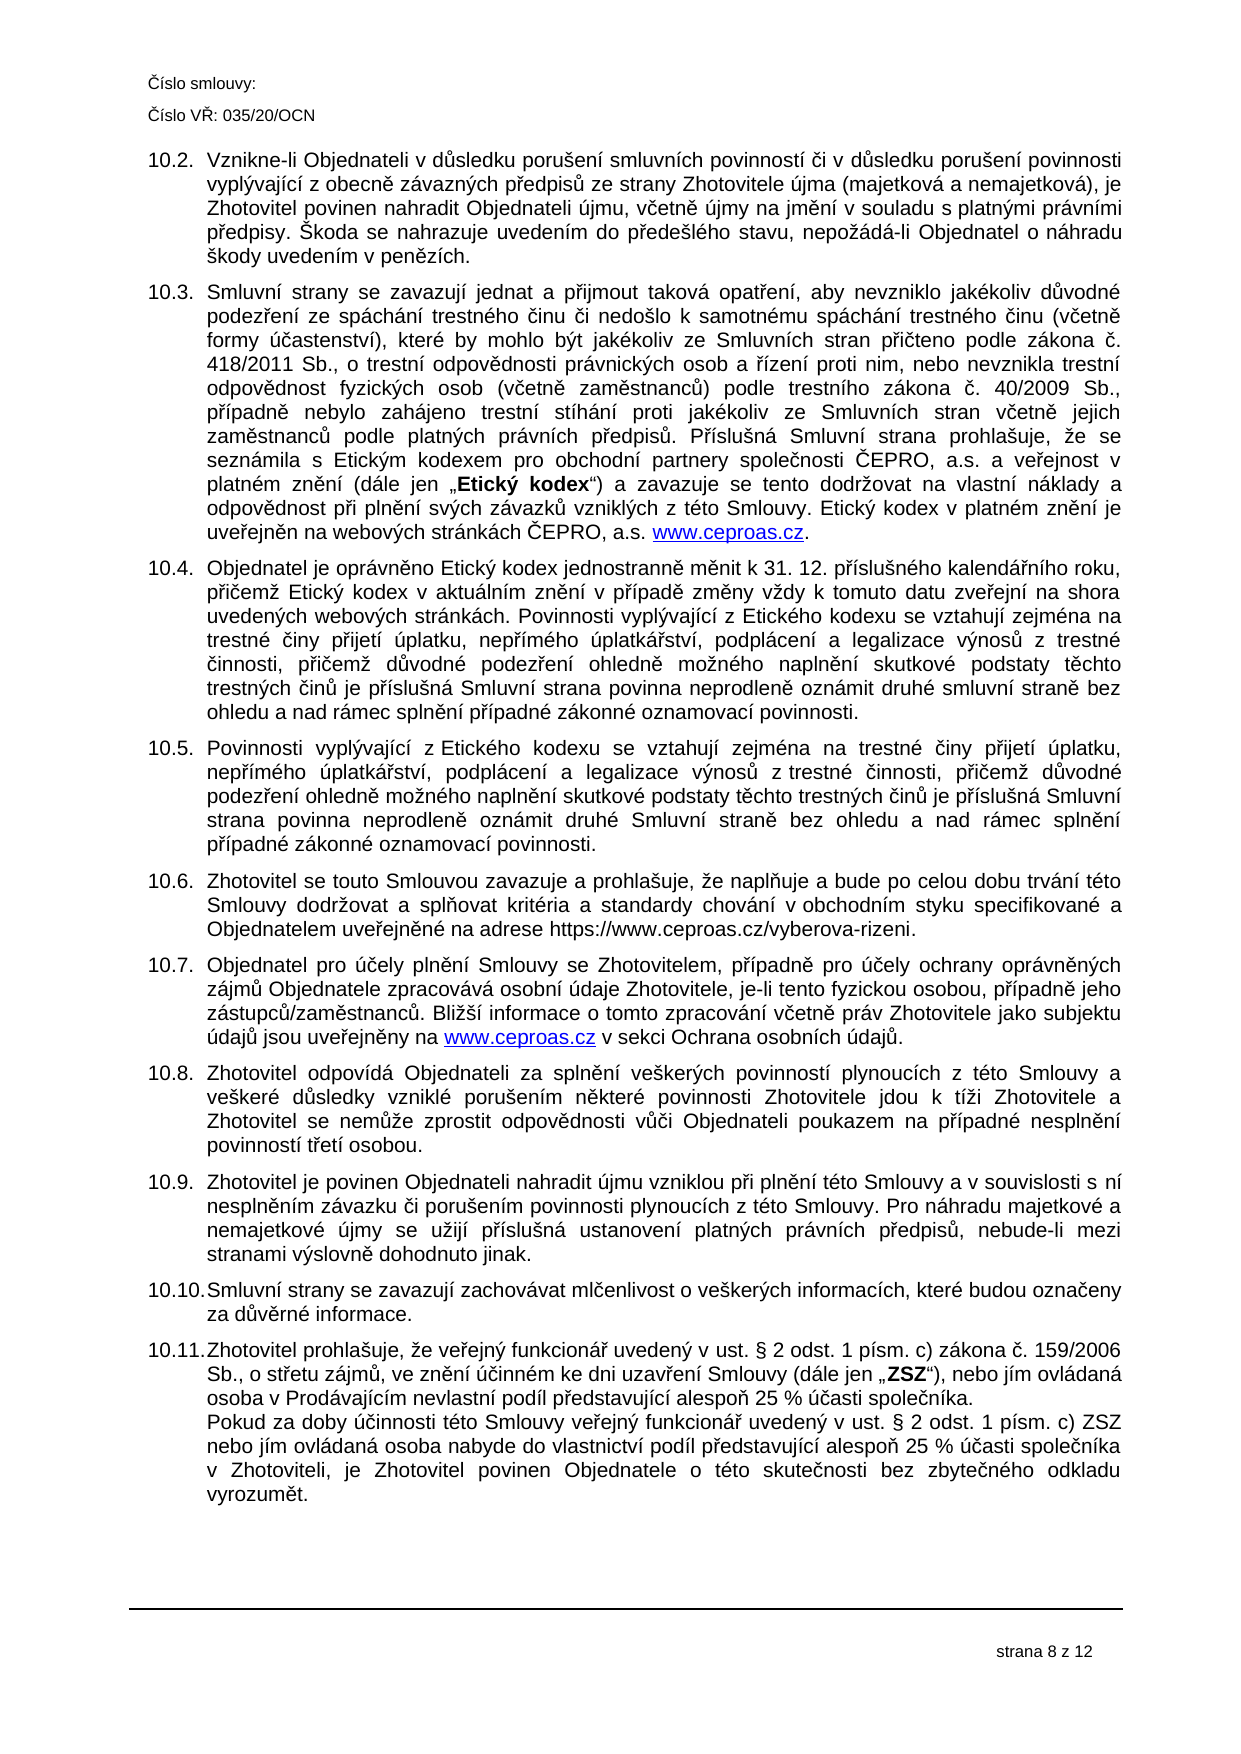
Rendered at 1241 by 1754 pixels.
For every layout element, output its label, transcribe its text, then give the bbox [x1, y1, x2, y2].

text Zhotovitel je povinen Objednateli nahradit újmu vzniklou při plnění této Smlouvy a v souvislosti s ní nesplněním závazku či porušením povinnosti plynoucích z této Smlouvy. Pro náhradu majetkové a nemajetkové újmy se užijí příslušná ustanovení platných právních předpisů, nebude-li mezi stranami výslovně dohodnuto jinak. [148, 1169, 1122, 1265]
text Objednatel pro účely plnění Smlouvy se Zhotovitelem, případně pro účely ochrany oprávněných zájmů Objednatele zpracovává osobní údaje Zhotovitele, je-li tento fyzickou osobou, případně jeho zástupců/zaměstnanců. Bližší informace o tomto zpracování včetně práv Zhotovitele jako subjektu údajů jsou uveřejněny na www.ceproas.cz v sekci Ochrana osobních údajů. [148, 953, 1122, 1049]
text Vznikne-li Objednateli v důsledku porušení smluvních povinností či v důsledku porušení povinnosti vyplývající z obecně závazných předpisů ze strany Zhotovitele újma (majetková a nemajetková), je Zhotovitel povinen nahradit Objednateli újmu, včetně újmy na jmění v souladu s platnými právními předpisy. Škoda se nahrazuje uvedením do předešlého stavu, nepožádá-li Objednatel o náhradu škody uvedením v penězích. [148, 148, 1122, 267]
list Zhotovitel prohlašuje, že veřejný funkcionář uvedený v ust. § 2 odst. 1 písm. c) zákona č. 159/2006 Sb., o střetu zájmů, ve znění účinném ke dni uzavření Smlouvy (dále jen „ZSZ“), nebo jím ovládaná osoba v Prodávajícím nevlastní podíl představující alespoň 25 % účasti společníka. [148, 1338, 1122, 1410]
text Smluvní strany se zavazují jednat a přijmout taková opatření, aby nevzniklo jakékoliv důvodné podezření ze spáchání trestného činu či nedošlo k samotnému spáchání trestného činu (včetně formy účastenství), které by mohlo být jakékoliv ze Smluvních stran přičteno podle zákona č. 418/2011 Sb., o trestní odpovědnosti právnických osob a řízení proti nim, nebo nevznikla trestní odpovědnost fyzických osob (včetně zaměstnanců) podle trestního zákona č. 40/2009 Sb., případně nebylo zahájeno trestní stíhání proti jakékoliv ze Smluvních stran včetně jejich zaměstnanců podle platných právních předpisů. Příslušná Smluvní strana prohlašuje, že se seznámila s Etickým kodexem pro obchodní partnery společnosti ČEPRO, a.s. a veřejnost v platném znění (dále jen „Etický kodex“) a zavazuje se tento dodržovat na vlastní náklady a odpovědnost při plnění svých závazků vzniklých z této Smlouvy. Etický kodex v platném znění je uveřejněn na webových stránkách ČEPRO, a.s. www.ceproas.cz. [148, 280, 1122, 543]
text Povinnosti vyplývající z Etického kodexu se vztahují zejména na trestné činy přijetí úplatku, nepřímého úplatkářství, podplácení a legalizace výnosů z trestné činnosti, přičemž důvodné podezření ohledně možného naplnění skutkové podstaty těchto trestných činů je příslušná Smluvní strana povinna neprodleně oznámit druhé Smluvní straně bez ohledu a nad rámec splnění případné zákonné oznamovací povinnosti. [148, 736, 1122, 856]
list Pokud za doby účinnosti této Smlouvy veřejný funkcionář uvedený v ust. § 2 odst. 1 písm. c) ZSZ nebo jím ovládaná osoba nabyde do vlastnictví podíl představující alespoň 25 % účasti společníka v Zhotoviteli, je Zhotovitel povinen Objednatele o této skutečnosti bez zbytečného odkladu vyrozumět. [207, 1410, 1122, 1506]
text Zhotovitel se touto Smlouvou zavazuje a prohlašuje, že naplňuje a bude po celou dobu trvání této Smlouvy dodržovat a splňovat kritéria a standardy chování v obchodním styku specifikované a Objednatelem uveřejněné na adrese https://www.ceproas.cz/vyberova-rizeni. [148, 868, 1122, 940]
text Smluvní strany se zavazují zachovávat mlčenlivost o veškerých informacích, které budou označeny za důvěrné informace. [148, 1278, 1122, 1326]
text Zhotovitel odpovídá Objednateli za splnění veškerých povinností plynoucích z této Smlouvy a veškeré důsledky vzniklé porušením některé povinnosti Zhotovitele jdou k tíži Zhotovitele a Zhotovitel se nemůže zprostit odpovědnosti vůči Objednateli poukazem na případné nesplnění povinností třetí osobou. [148, 1061, 1122, 1157]
text Objednatel je oprávněno Etický kodex jednostranně měnit k 31. 12. příslušného kalendářního roku, přičemž Etický kodex v aktuálním znění v případě změny vždy k tomuto datu zveřejní na shora uvedených webových stránkách. Povinnosti vyplývající z Etického kodexu se vztahují zejména na trestné činy přijetí úplatku, nepřímého úplatkářství, podplácení a legalizace výnosů z trestné činnosti, přičemž důvodné podezření ohledně možného naplnění skutkové podstaty těchto trestných činů je příslušná Smluvní strana povinna neprodleně oznámit druhé smluvní straně bez ohledu a nad rámec splnění případné zákonné oznamovací povinnosti. [148, 556, 1122, 724]
